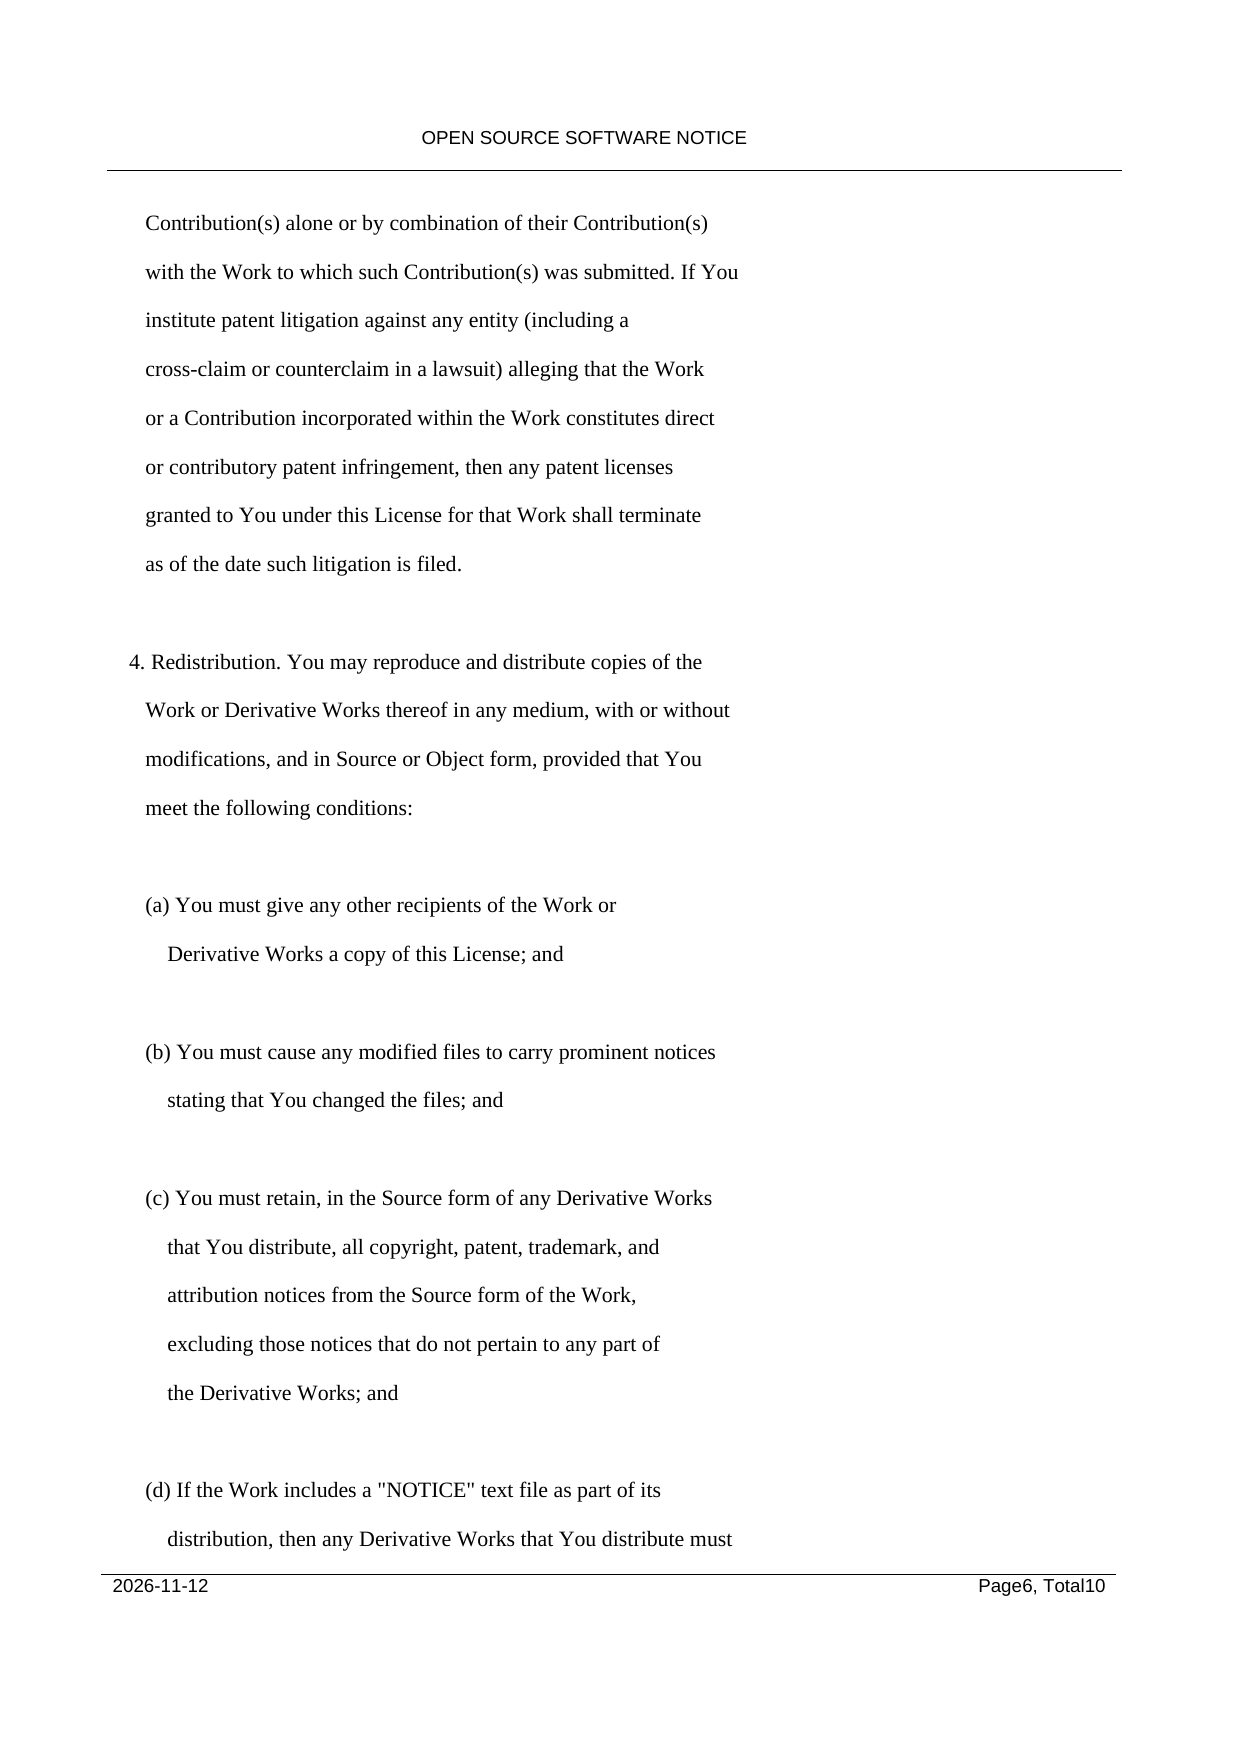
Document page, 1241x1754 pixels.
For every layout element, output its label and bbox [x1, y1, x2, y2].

text [112, 206, 1128, 1555]
